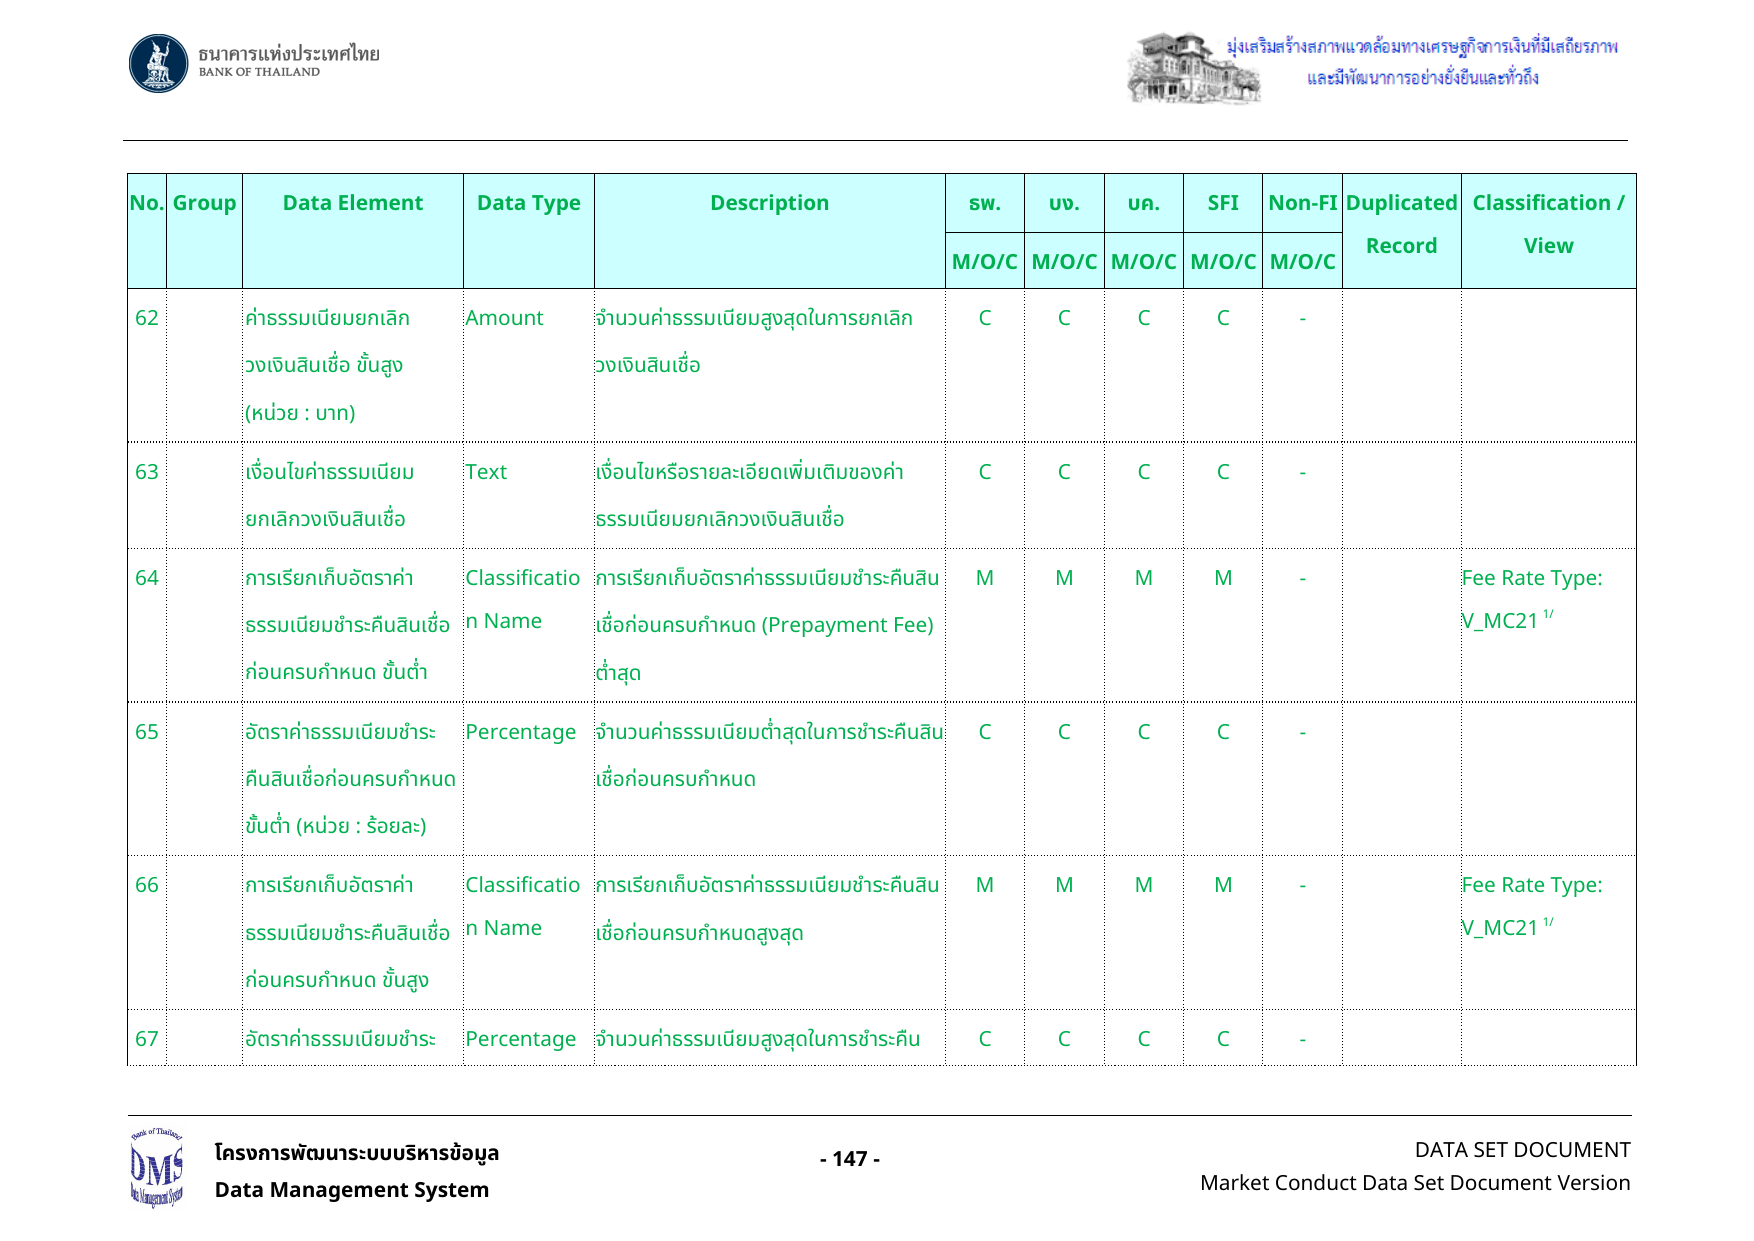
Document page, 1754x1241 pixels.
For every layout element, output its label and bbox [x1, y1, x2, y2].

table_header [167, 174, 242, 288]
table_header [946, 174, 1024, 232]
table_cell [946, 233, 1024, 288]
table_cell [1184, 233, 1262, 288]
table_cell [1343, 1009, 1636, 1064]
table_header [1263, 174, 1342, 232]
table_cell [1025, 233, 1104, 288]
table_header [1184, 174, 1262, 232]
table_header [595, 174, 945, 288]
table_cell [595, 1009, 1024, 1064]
picture [118, 24, 391, 103]
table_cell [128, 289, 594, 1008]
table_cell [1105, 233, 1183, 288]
picture [127, 1123, 187, 1212]
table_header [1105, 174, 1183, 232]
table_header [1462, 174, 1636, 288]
picture [1126, 28, 1622, 108]
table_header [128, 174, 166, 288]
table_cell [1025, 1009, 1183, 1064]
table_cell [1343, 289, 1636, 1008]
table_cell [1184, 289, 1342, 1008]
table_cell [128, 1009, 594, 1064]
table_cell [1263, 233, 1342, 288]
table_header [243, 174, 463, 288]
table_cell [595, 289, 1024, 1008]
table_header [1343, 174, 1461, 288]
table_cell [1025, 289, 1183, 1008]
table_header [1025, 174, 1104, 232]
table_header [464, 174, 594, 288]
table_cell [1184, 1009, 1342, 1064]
